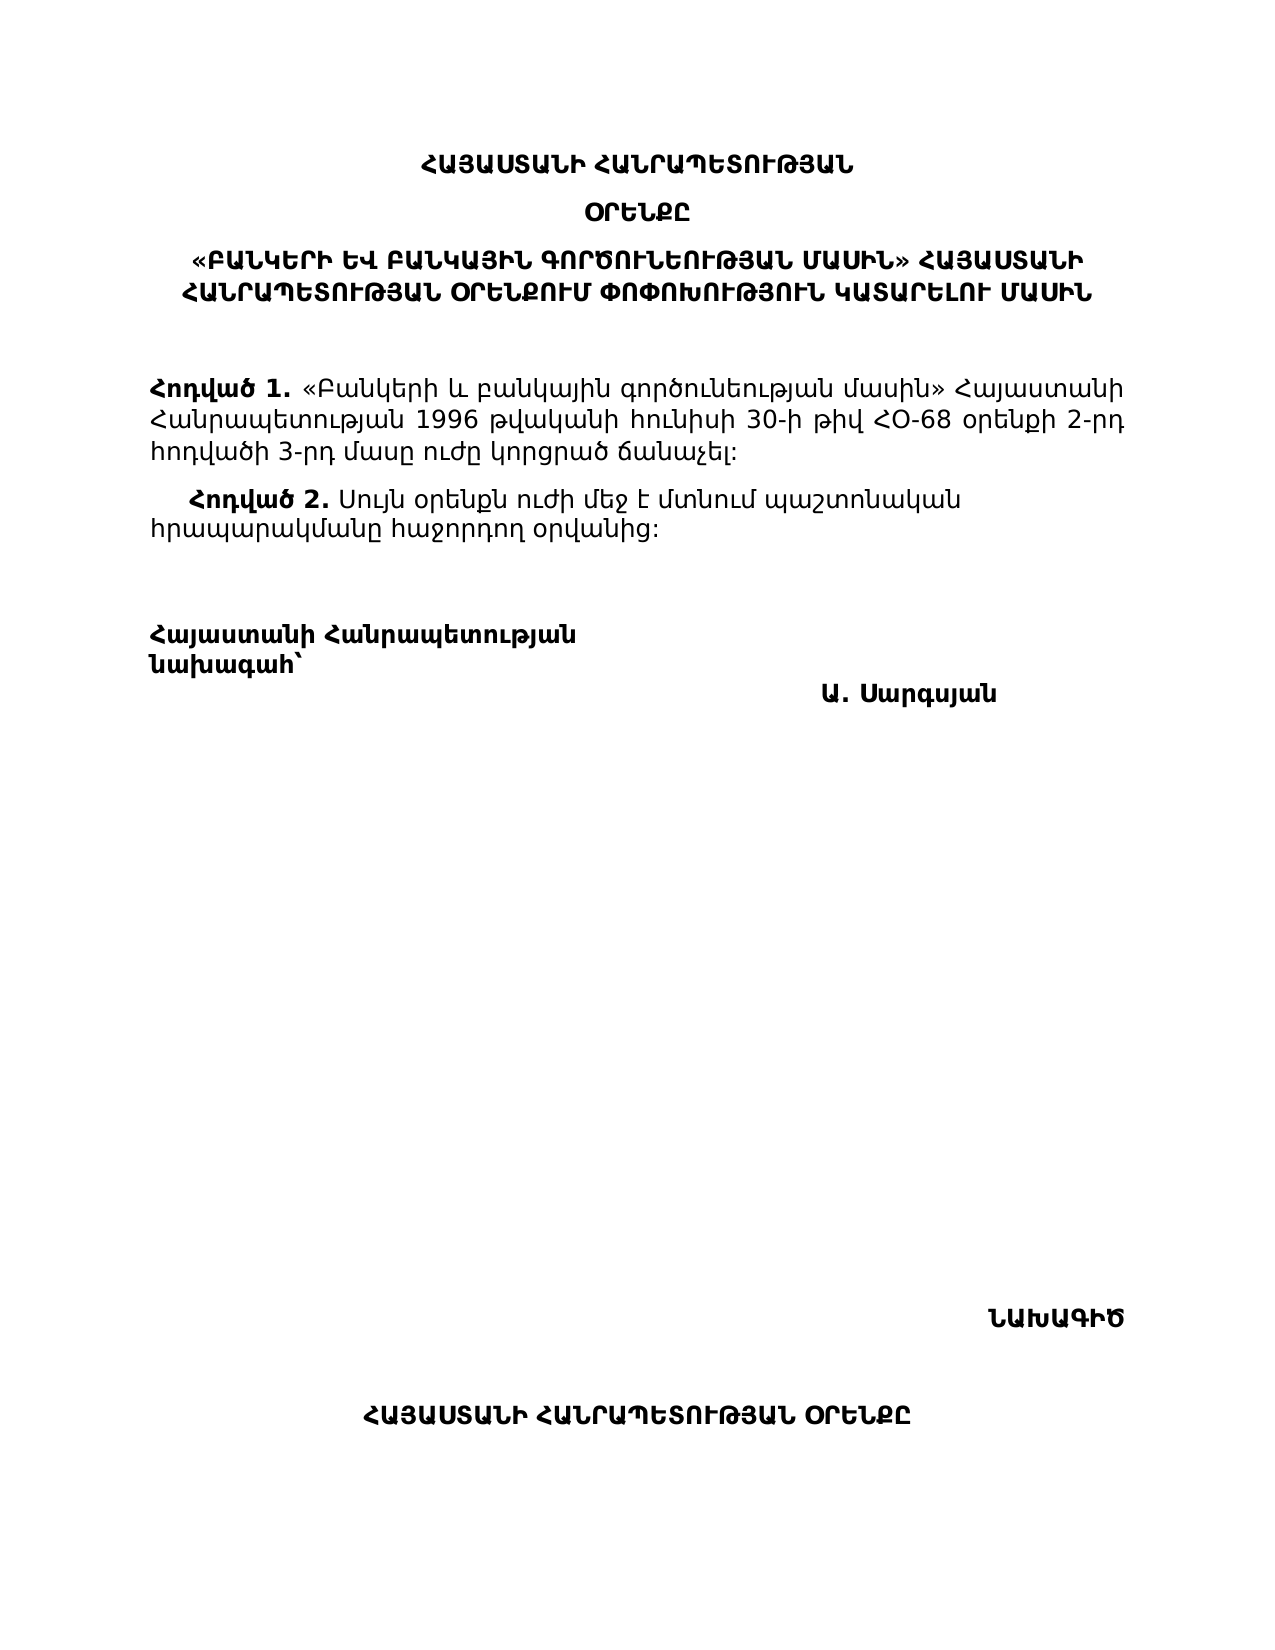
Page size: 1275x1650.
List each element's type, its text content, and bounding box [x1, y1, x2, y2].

text ՀԱՅԱՍՏԱՆԻ ՀԱՆՐԱՊԵՏՈՒԹՅԱՆ [150, 150, 1125, 179]
text Ա. Սարգսյան [150, 679, 1125, 708]
text ՀԱՅԱՍՏԱՆԻ ՀԱՆՐԱՊԵՏՈՒԹՅԱՆ ՕՐԵՆՔԸ [150, 1401, 1125, 1430]
text ՕՐԵՆՔԸ [150, 198, 1125, 227]
text «ԲԱՆԿԵՐԻ ԵՎ ԲԱՆԿԱՅԻՆ ԳՈՐԾՈՒՆԵՈՒԹՅԱՆ ՄԱՍԻՆ» ՀԱՅԱՍՏԱՆԻ ՀԱՆՐԱՊԵՏՈՒԹՅԱՆ ՕՐԵՆՔՈՒՄ ՓՈՓՈԽՈՒԹՅՈՒՆ ԿԱՏԱՐԵԼՈՒ ՄԱՍԻՆ [150, 246, 1125, 307]
text նախագահ՝ [150, 650, 1125, 679]
text Հոդված 2. Սույն օրենքն ուժի մեջ է մտնում պաշտոնական հրապարակմանը հաջորդող օրվանից: [150, 485, 1125, 543]
text ՆԱԽԱԳԻԾ [150, 1304, 1125, 1334]
text Հոդված 1. «Բանկերի և բանկային գործունեության մասին» Հայաստանի Հանրապետության 1996 թվականի հունիսի 30-ի թիվ ՀՕ-68 օրենքի 2-րդ հոդվածի 3-րդ մասը ուժը կորցրած ճանաչել: [150, 374, 1125, 466]
text Հայաստանի Հանրապետության [150, 621, 1125, 650]
